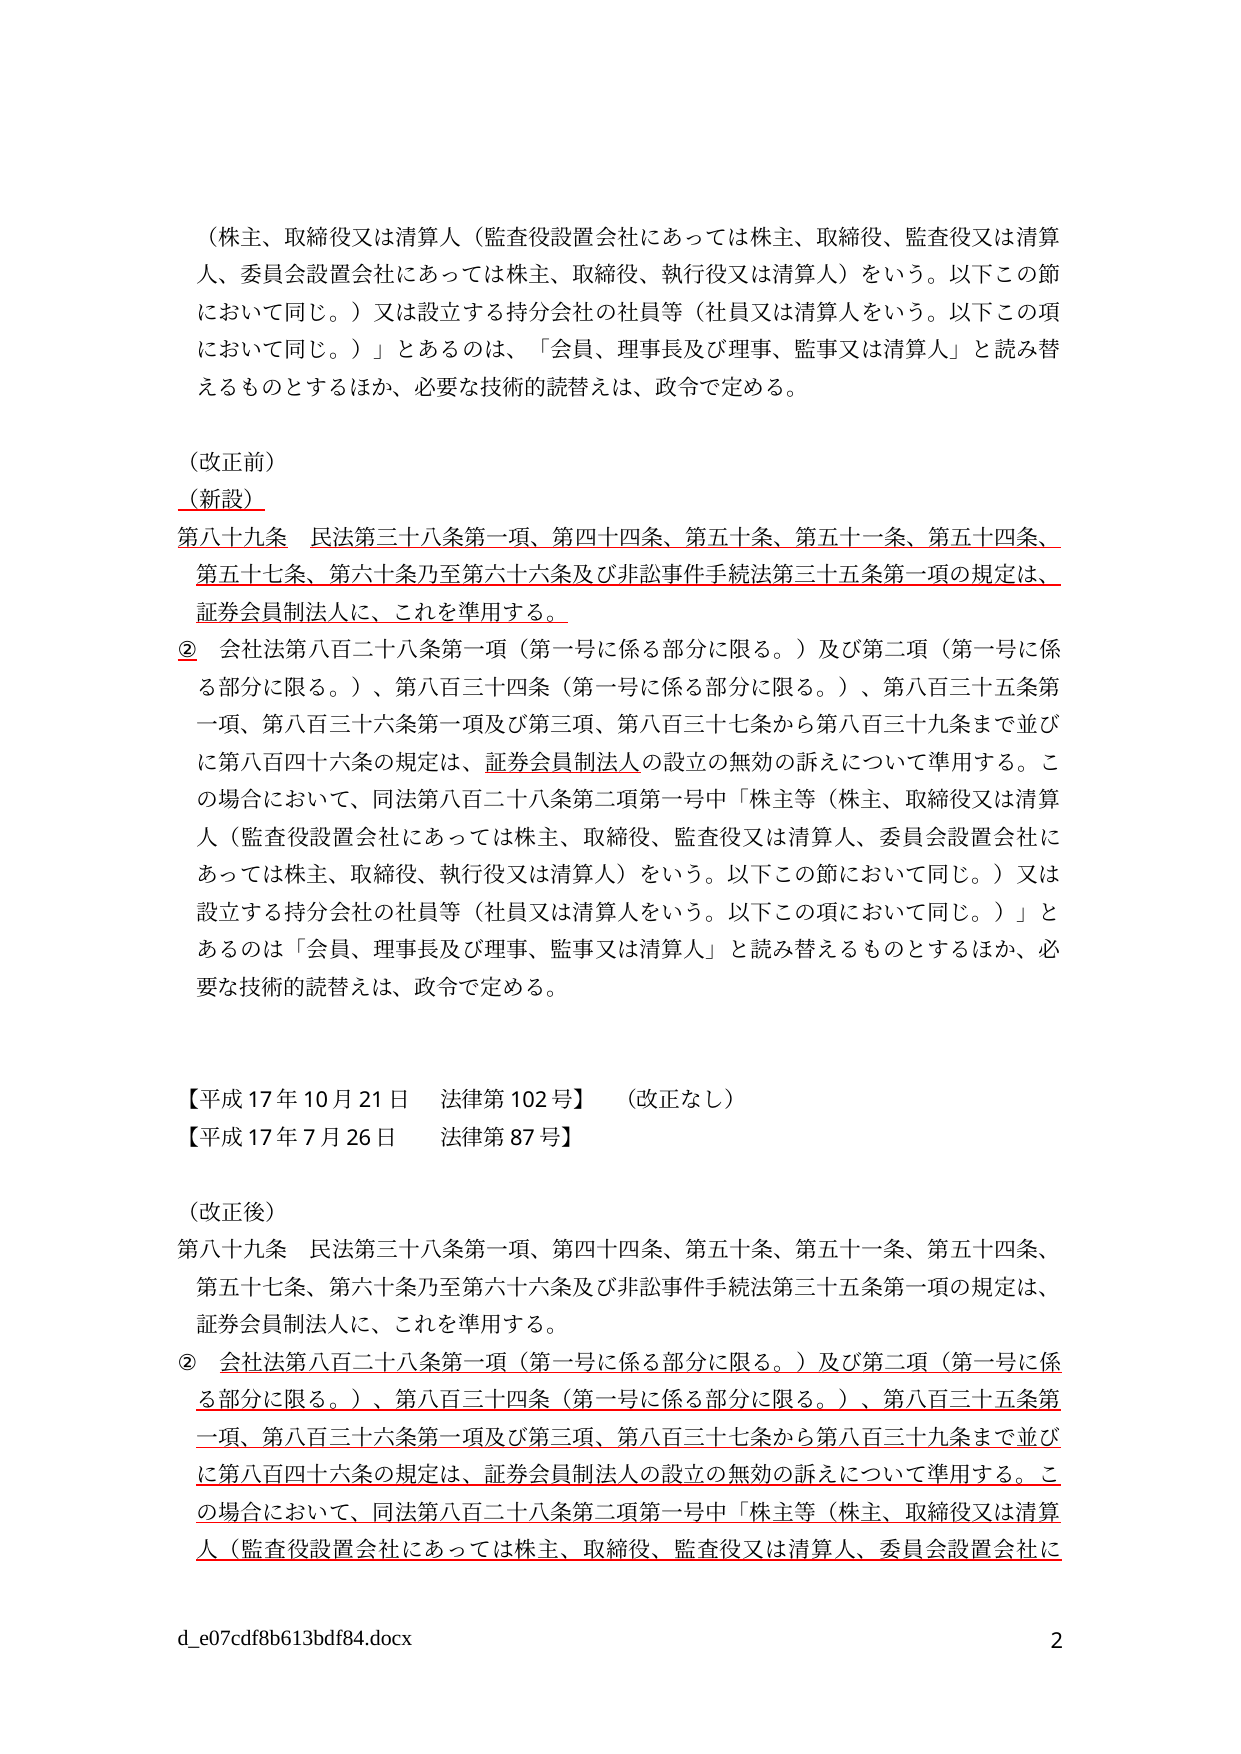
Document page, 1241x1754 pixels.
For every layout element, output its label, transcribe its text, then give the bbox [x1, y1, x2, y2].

text 【平成17年10月21日 法律第102号】 （改正なし） [177, 1079, 1063, 1117]
text 第八十九条 民法第三十八条第一項、第四十四条、第五十条、第五十一条、第五十四条、第五十七条、第六十条乃至第六十六条及び非訟事件手続法第三十五条第一項の規定は、証券会員制法人に、これを準用する。 [177, 517, 1063, 629]
text 第八十九条 民法第三十八条第一項、第四十四条、第五十条、第五十一条、第五十四条、第五十七条、第六十条乃至第六十六条及び非訟事件手続法第三十五条第一項の規定は、証券会員制法人に、これを準用する。 [177, 1229, 1063, 1342]
text 【平成17年7月26日 法律第87号】 [177, 1117, 1063, 1154]
text （改正前） [177, 442, 1063, 479]
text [177, 1342, 1063, 1567]
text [177, 217, 1063, 404]
text （改正後） [177, 1192, 1063, 1229]
text （新設） [177, 479, 1063, 517]
